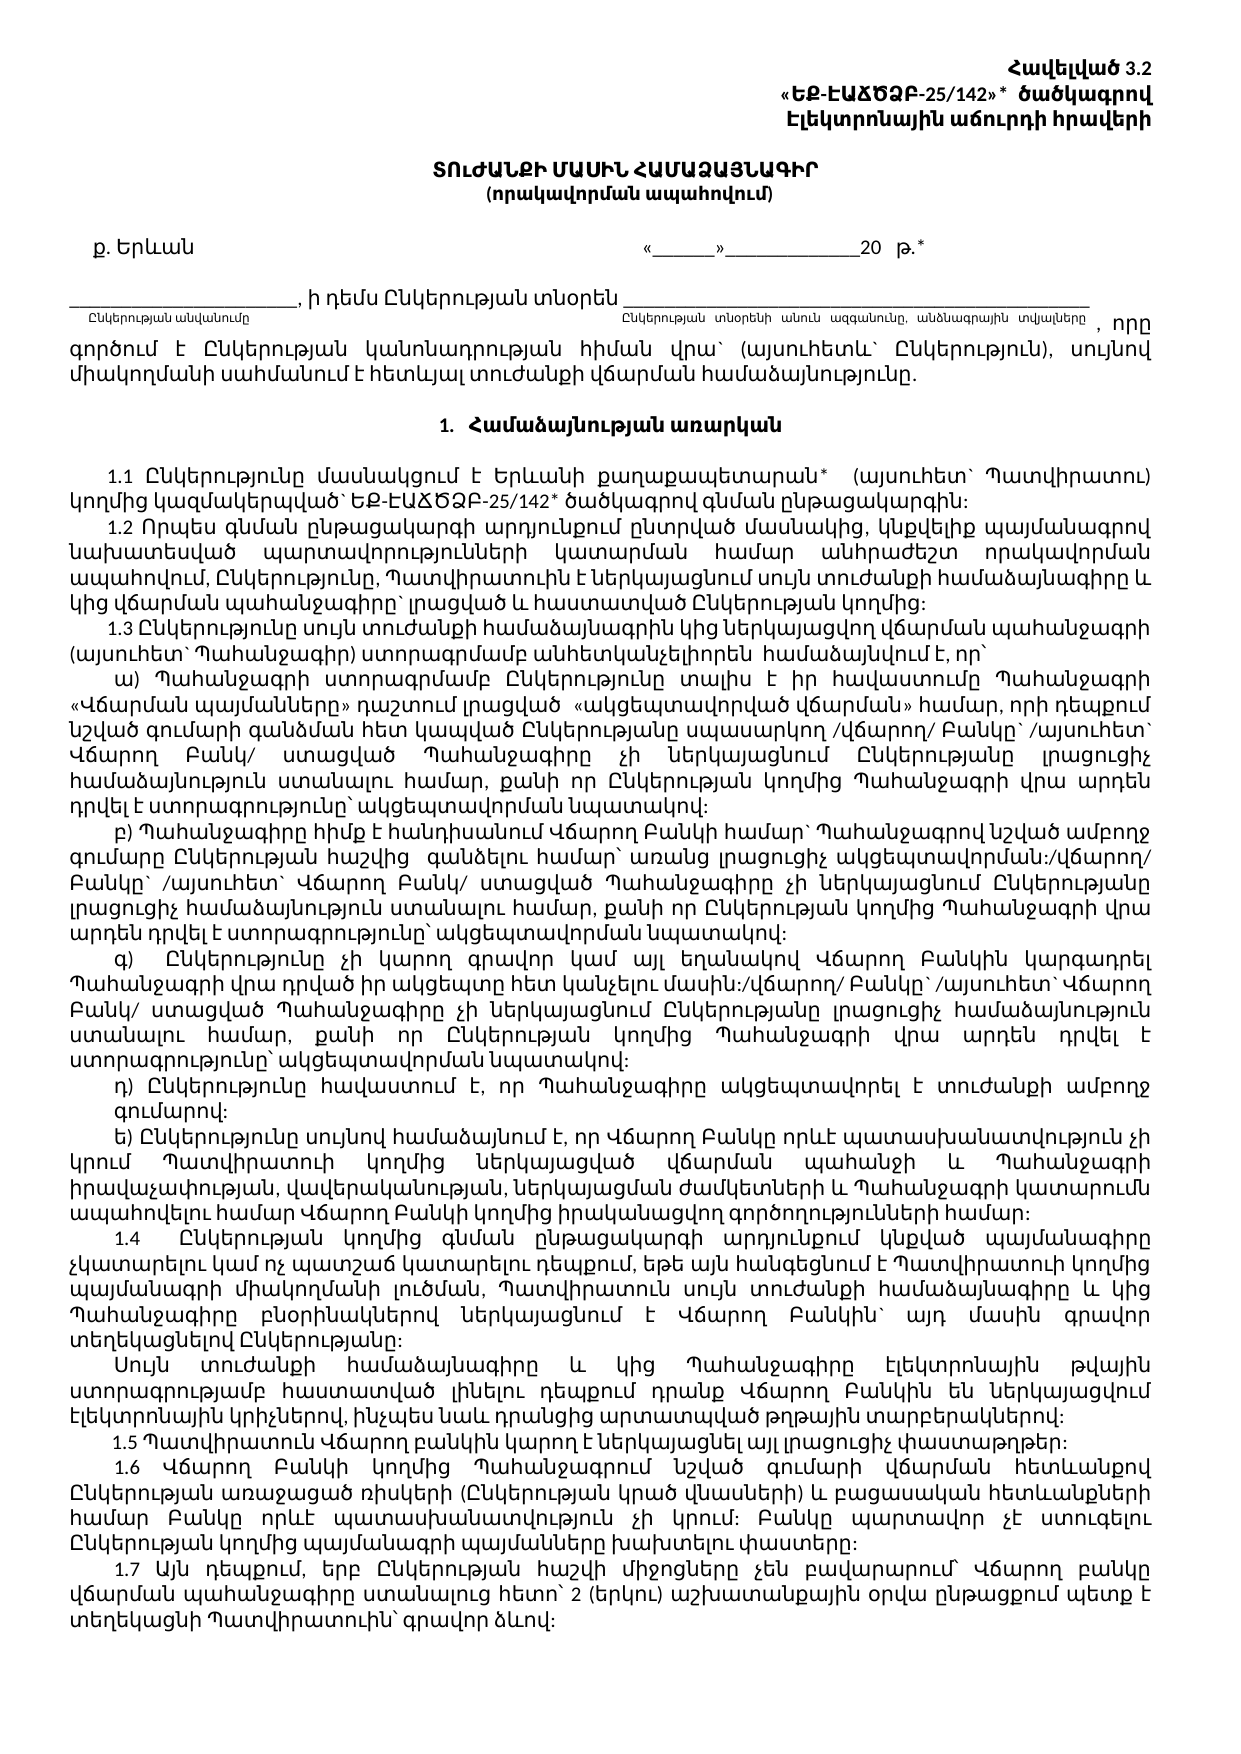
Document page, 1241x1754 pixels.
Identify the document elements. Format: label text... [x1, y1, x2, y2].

text ՏՈւԺԱՆՔԻ ՄԱՍԻՆ ՀԱՄԱՁԱՅՆԱԳԻՐ [69, 157, 1152, 183]
text ք. Երևան «______»_____________20 թ.* [69, 234, 1152, 260]
text Էլեկտրոնային աճուրդի հրավերի [69, 106, 1152, 132]
text «ԵՔ-ԷԱՃԾՁԲ-25/142»* ծածկագրով [69, 81, 1152, 106]
text (որակավորման ապահովում) [69, 183, 1152, 206]
text 1.1 Ընկերությունը մասնակցում է Երևանի քաղաքապետարան* (այսուհետ` Պատվիրատու) կողմից կազմակերպված` ԵՔ-ԷԱՃԾՁԲ-25/142* ծածկագրով գնման ընթացակարգին: [69, 463, 1152, 514]
text ______________________, ի դեմս Ընկերության տնօրեն _____________________________________________ [69, 285, 1152, 311]
text Հավելված 3.2 [69, 56, 1152, 81]
text դ) Ընկերությունը հավաստում է, որ Պահանջագիրը ակցեպտավորել է տուժանքի ամբողջ գումարով: [113, 1073, 1152, 1124]
text 1.2 Որպես գնման ընթացակարգի արդյունքում ընտրված մասնակից, կնքվելիք պայմանագրով նախատեսված պարտավորությունների կատարման համար անհրաժեշտ որակավորման ապահովում, Ընկերությունը, Պատվիրատուին է ներկայացնում սույն տուժանքի համաձայնագիրը և կից վճարման պահանջագիրը` լրացված և հաստատված Ընկերության կողմից: [69, 514, 1152, 616]
text Սույն տուժանքի համաձայնագիրը և կից Պահանջագիրը էլեկտրոնային թվային ստորագրությամբ հաստատված լինելու դեպքում դրանք Վճարող Բանկին են ներկայացվում էլեկտրոնային կրիչներով, ինչպես նաև դրանցից արտատպված թղթային տարբերակներով: [69, 1353, 1152, 1429]
text Ընկերության անվանումը Ընկերության տնօրենի անուն ազգանունը, անձնագրային տվյալները , որը գործում է Ընկերության կանոնադրության հիման վրա` (այսուհետև` Ընկերություն), սույնով միակողմանի սահմանում է հետևյալ տուժանքի վճարման համաձայնությունը. [69, 311, 1152, 387]
text 1.3 Ընկերությունը սույն տուժանքի համաձայնագրին կից ներկայացվող վճարման պահանջագրի (այսուհետ` Պահանջագիր) ստորագրմամբ անհետկանչելիորեն համաձայնվում է, որ՝ [69, 616, 1152, 666]
text 1.4 Ընկերության կողմից գնման ընթացակարգի արդյունքում կնքված պայմանագիրը չկատարելու կամ ոչ պատշաճ կատարելու դեպքում, եթե այն հանգեցնում է Պատվիրատուի կողմից պայմանագրի միակողմանի լուծման, Պատվիրատուն սույն տուժանքի համաձայնագիրը և կից Պահանջագիրը բնօրինակներով ներկայացնում է Վճարող Բանկին` այդ մասին գրավոր տեղեկացնելով Ընկերությանը: [69, 1226, 1152, 1353]
text բ) Պահանջագիրը հիմք է հանդիսանում Վճարող Բանկի համար` Պահանջագրով նշված ամբողջ գումարը Ընկերության հաշվից գանձելու համար՝ առանց լրացուցիչ ակցեպտավորման:/վճարող/ Բանկը` /այսուհետ` Վճարող Բանկ/ ստացված Պահանջագիրը չի ներկայացնում Ընկերությանը լրացուցիչ համաձայնություն ստանալու համար, քանի որ Ընկերության կողմից Պահանջագրի վրա արդեն դրվել է ստորագրությունը՝ ակցեպտավորման նպատակով: [69, 819, 1152, 946]
text ա) Պահանջագրի ստորագրմամբ Ընկերությունը տալիս է իր հավաստումը Պահանջագրի «Վճարման պայմանները» դաշտում լրացված «ակցեպտավորված վճարման» համար, որի դեպքում նշված գումարի գանձման հետ կապված Ընկերությանը սպասարկող /վճարող/ Բանկը` /այսուհետ` Վճարող Բանկ/ ստացված Պահանջագիրը չի ներկայացնում Ընկերությանը լրացուցիչ համաձայնություն ստանալու համար, քանի որ Ընկերության կողմից Պահանջագրի վրա արդեն դրվել է ստորագրությունը՝ ակցեպտավորման նպատակով: [69, 666, 1152, 819]
text 1.7 Այն դեպքում, երբ Ընկերության հաշվի միջոցները չեն բավարարում՝ Վճարող բանկը վճարման պահանջագիրը ստանալուց հետո՝ 2 (երկու) աշխատանքային օրվա ընթացքում պետք է տեղեկացնի Պատվիրատուին՝ գրավոր ձևով: [69, 1556, 1152, 1632]
text 1.6 Վճարող Բանկի կողմից Պահանջագրում նշված գումարի վճարման հետևանքով Ընկերության առաջացած ռիսկերի (Ընկերության կրած վնասների) և բացասական հետևանքների համար Բանկը որևէ պատասխանատվություն չի կրում: Բանկը պարտավոր չէ ստուգելու Ընկերության կողմից պայմանագրի պայմանները խախտելու փաստերը: [69, 1454, 1152, 1556]
text 1.5 Պատվիրատուն Վճարող բանկին կարող է ներկայացնել այլ լրացուցիչ փաստաթղթեր: [69, 1429, 1152, 1454]
text գ) Ընկերությունը չի կարող գրավոր կամ այլ եղանակով Վճարող Բանկին կարգադրել Պահանջագրի վրա դրված իր ակցեպտը հետ կանչելու մասին:/վճարող/ Բանկը` /այսուհետ` Վճարող Բանկ/ ստացված Պահանջագիրը չի ներկայացնում Ընկերությանը լրացուցիչ համաձայնություն ստանալու համար, քանի որ Ընկերության կողմից Պահանջագրի վրա արդեն դրվել է ստորագրությունը՝ ակցեպտավորման նպատակով: [69, 946, 1152, 1073]
text 1. Համաձայնության առարկան [69, 412, 1152, 438]
text ե) Ընկերությունը սույնով համաձայնում է, որ Վճարող Բանկը որևէ պատասխանատվություն չի կրում Պատվիրատուի կողմից ներկայացված վճարման պահանջի և Պահանջագրի իրավաչափության, վավերականության, ներկայացման ժամկետների և Պահանջագրի կատարումն ապահովելու համար Վճարող Բանկի կողմից իրականացվող գործողությունների համար: [69, 1124, 1152, 1226]
